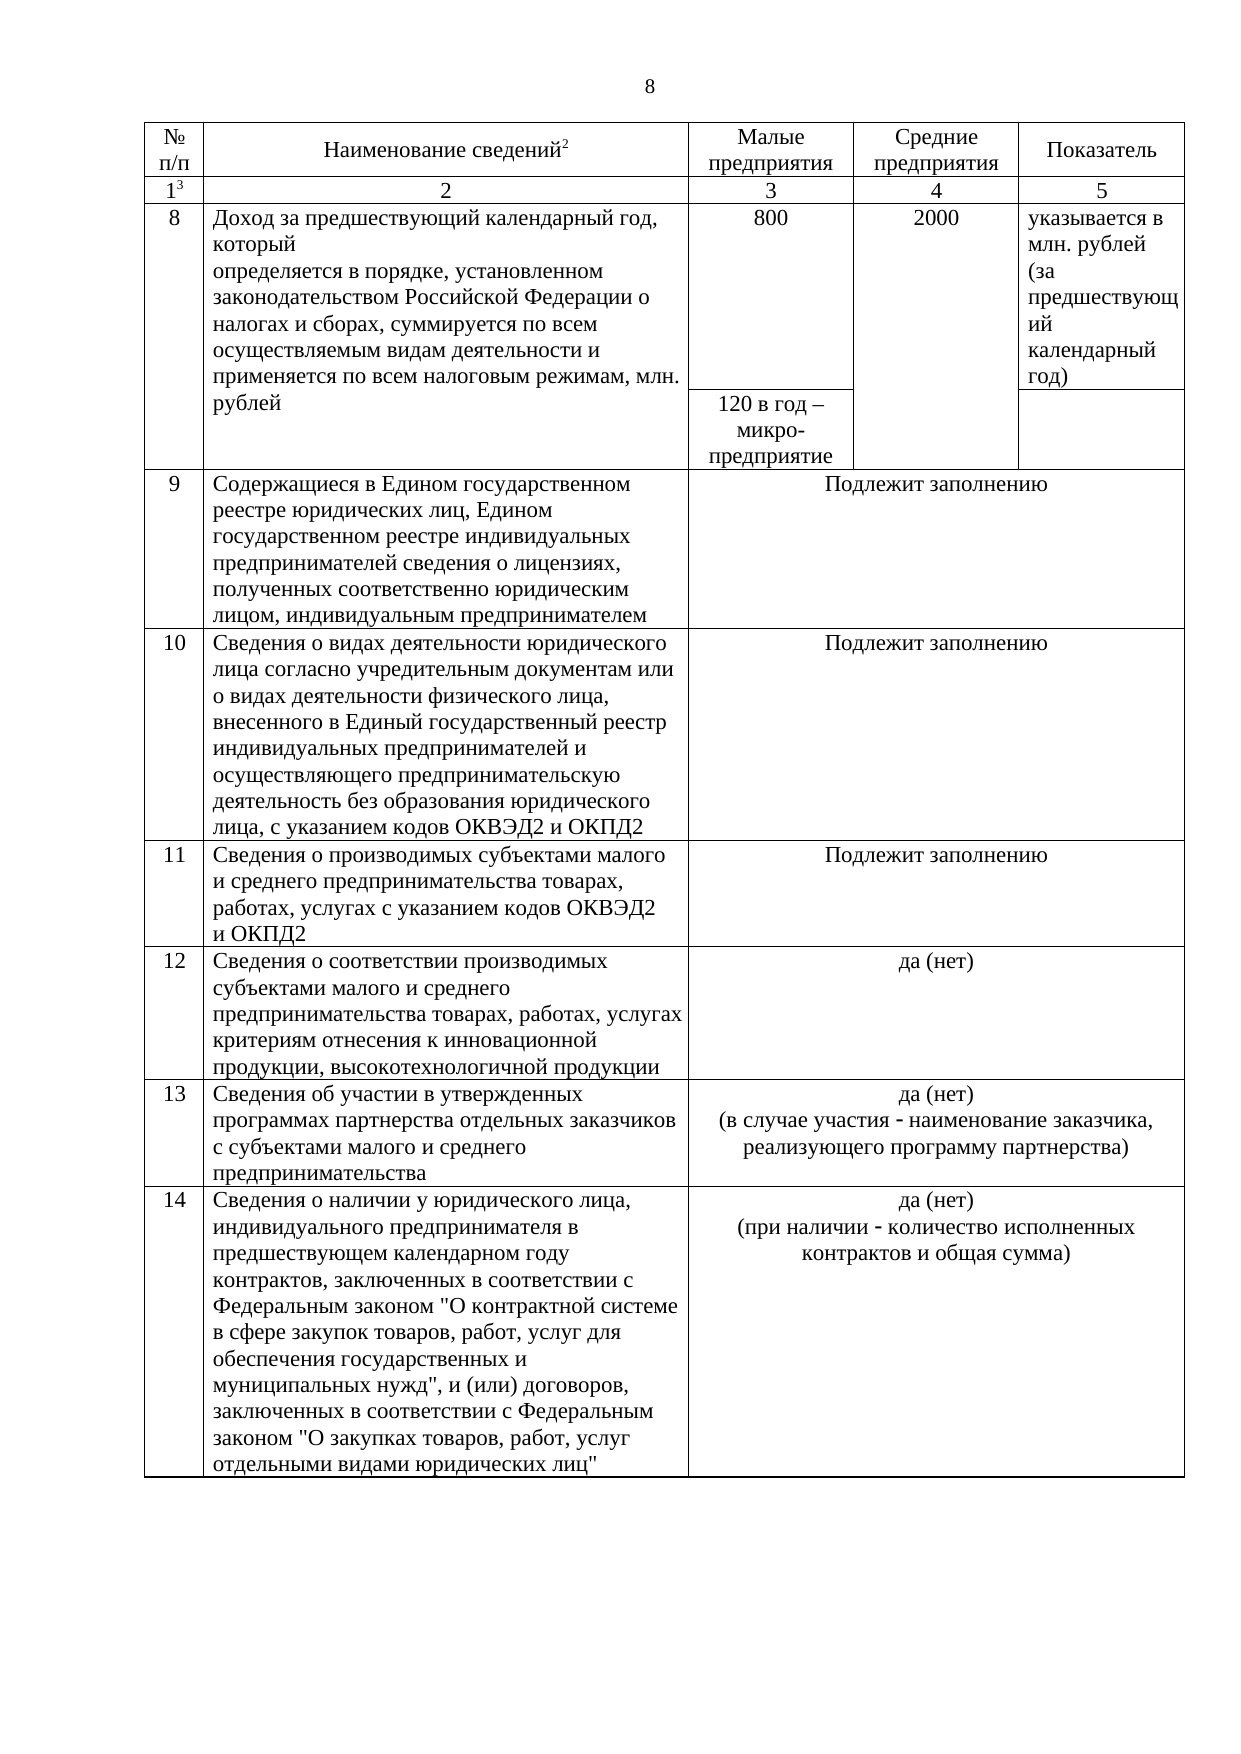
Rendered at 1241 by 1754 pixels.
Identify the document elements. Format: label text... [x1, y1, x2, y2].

table_cell 3 [689, 177, 853, 203]
table_cell Содержащиеся в Едином государственном реестре юридических лиц, Едином государственном реестре индивидуальных предпринимателей сведения о лицензиях, полученных соответственно юридическим лицом, индивидуальным предпринимателем [204, 470, 688, 628]
table_cell 14 [145, 1187, 203, 1476]
table_cell Подлежит заполнению [689, 470, 1184, 628]
table_header Малые предприятия [689, 123, 853, 176]
table_cell Сведения о соответствии производимых субъектами малого и среднего предпринимательства товарах, работах, услугах критериям отнесения к инновационной продукции, высокотехнологичной продукции [204, 947, 688, 1079]
table_cell указывается в млн. рублей (за предшествующий календарный год) [1019, 204, 1184, 389]
table_cell Сведения о производимых субъектами малого и среднего предпринимательства товарах, работах, услугах с указанием кодов ОКВЭД2 и ОКПД2 [204, 841, 688, 946]
table_cell Доход за предшествующий календарный год, который определяется в порядке, установленном законодательством Российской Федерации о налогах и сборах, суммируется по всем осуществляемым видам деятельности и применяется по всем налоговым режимам, млн. рублей [204, 204, 688, 469]
table_header № п/п [145, 123, 203, 176]
table_cell да (нет) [689, 947, 1184, 1079]
table_cell 13 [145, 177, 203, 203]
table_cell да (нет) (в случае участия наименование заказчика, реализующего программу партнерства) [689, 1080, 1184, 1186]
table_cell Подлежит заполнению [689, 629, 1184, 840]
table_cell Сведения о видах деятельности юридического лица согласно учредительным документам или о видах деятельности физического лица, внесенного в Единый государственный реестр индивидуальных предпринимателей и осуществляющего предпринимательскую деятельность без образования юридического лица, с указанием кодов ОКВЭД2 и ОКПД2 [204, 629, 688, 840]
table_cell да (нет) (при наличии количество исполненных контрактов и общая сумма) [689, 1187, 1184, 1476]
table_cell 2000 [854, 204, 1018, 469]
table_cell 2 [204, 177, 688, 203]
table_cell [1019, 390, 1184, 469]
table_cell 4 [854, 177, 1018, 203]
table_cell 8 [145, 204, 203, 469]
table_cell 9 [145, 470, 203, 628]
table_header Средние предприятия [854, 123, 1018, 176]
table_cell 120 в год – микропредприятие [689, 390, 853, 469]
table_cell 800 [689, 204, 853, 389]
table_cell 11 [145, 841, 203, 946]
table_header Показатель [1019, 123, 1184, 176]
table_cell Сведения об участии в утвержденных программах партнерства отдельных заказчиков с субъектами малого и среднего предпринимательства [204, 1080, 688, 1186]
table_cell Сведения о наличии у юридического лица, индивидуального предпринимателя в предшествующем календарном году контрактов, заключенных в соответствии с Федеральным законом "О контрактной системе в сфере закупок товаров, работ, услуг для обеспечения государственных и муниципальных нужд", и (или) договоров, заключенных в соответствии с Федеральным законом "О закупках товаров, работ, услуг отдельными видами юридических лиц" [204, 1187, 688, 1476]
table_header Наименование сведений2 [204, 123, 688, 176]
table_cell 13 [145, 1080, 203, 1186]
table_cell Подлежит заполнению [689, 841, 1184, 946]
table_cell 10 [145, 629, 203, 840]
table_cell 5 [1019, 177, 1184, 203]
table_cell 12 [145, 947, 203, 1079]
